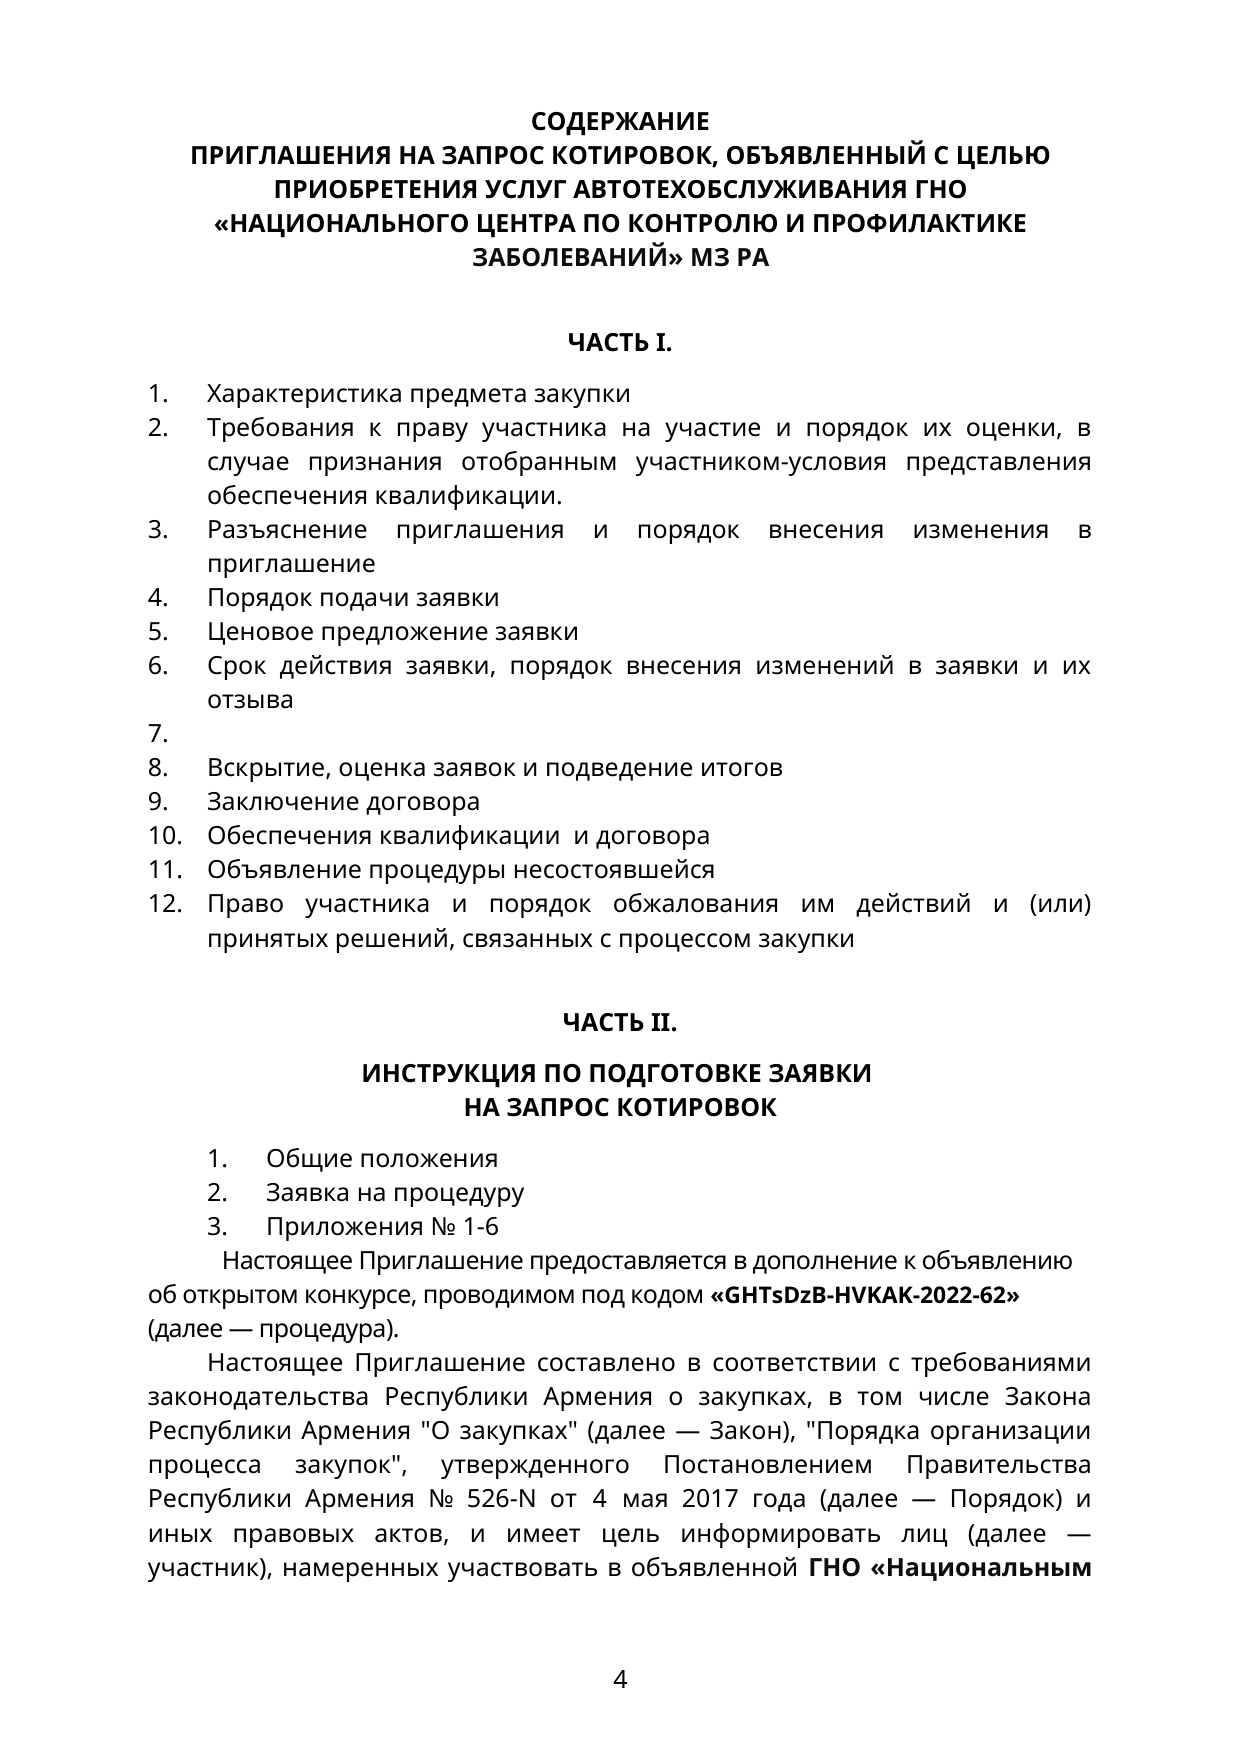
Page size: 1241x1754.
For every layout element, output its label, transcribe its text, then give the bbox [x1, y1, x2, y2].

text 6. Срок действия заявки, порядок внесения изменений в заявки и их отзыва [148, 648, 1092, 716]
text 1. Характеристика предмета закупки [148, 375, 1092, 409]
text 4. Порядок подачи заявки [148, 579, 1092, 614]
text ЧАСТЬ II. [148, 1005, 1092, 1039]
text 7. [148, 716, 1092, 750]
text 2. Требования к праву участника на участие и порядок их оценки, в случае признания отобранным участником-условия представления обеспечения квалификации. [148, 409, 1092, 511]
text 8. Вскрытие, оценка заявок и подведение итогов [148, 750, 1092, 784]
text 9. Заключение договора [148, 784, 1092, 818]
text Настоящее Приглашение предоставляется в дополнение к объявлению об открытом конкурсе, проводимом под кодом «GHTsDzB-HVKAK-2022-62» (далее — процедура). [148, 1243, 1092, 1345]
text СОДЕРЖАНИЕ [148, 103, 1092, 137]
text ЧАСТЬ I. [148, 324, 1092, 358]
text ПРИГЛАШЕНИЯ НА ЗАПРОС КОТИРОВОК, ОБЪЯВЛЕННЫЙ С ЦЕЛЬЮ ПРИОБРЕТЕНИЯ УСЛУГ АВТОТЕХОБСЛУЖИВАНИЯ ГНО «НАЦИОНАЛЬНОГО ЦЕНТРА ПО КОНТРОЛЮ И ПРОФИЛАКТИКЕ ЗАБОЛЕВАНИЙ» МЗ РА [148, 137, 1093, 274]
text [148, 1345, 1092, 1583]
text 2. Заявка на процедуру [207, 1174, 1092, 1209]
text ИНСТРУКЦИЯ ПО ПОДГОТОВКЕ ЗАЯВКИ НА ЗАПРОС КОТИРОВОК [148, 1056, 1092, 1124]
text 11. Объявление процедуры несостоявшейся [148, 852, 1092, 886]
text 10. Обеспечения квалификации и договора [148, 818, 1092, 852]
text 3. Приложения № 1-6 [207, 1209, 1092, 1243]
text 1. Общие положения [207, 1141, 1092, 1174]
text 5. Ценовое предложение заявки [148, 614, 1092, 648]
text 12. Право участника и порядок обжалования им действий и (или) принятых решений, связанных с процессом закупки [148, 886, 1092, 954]
text 3. Разъяснение приглашения и порядок внесения изменения в приглашение [148, 511, 1092, 579]
